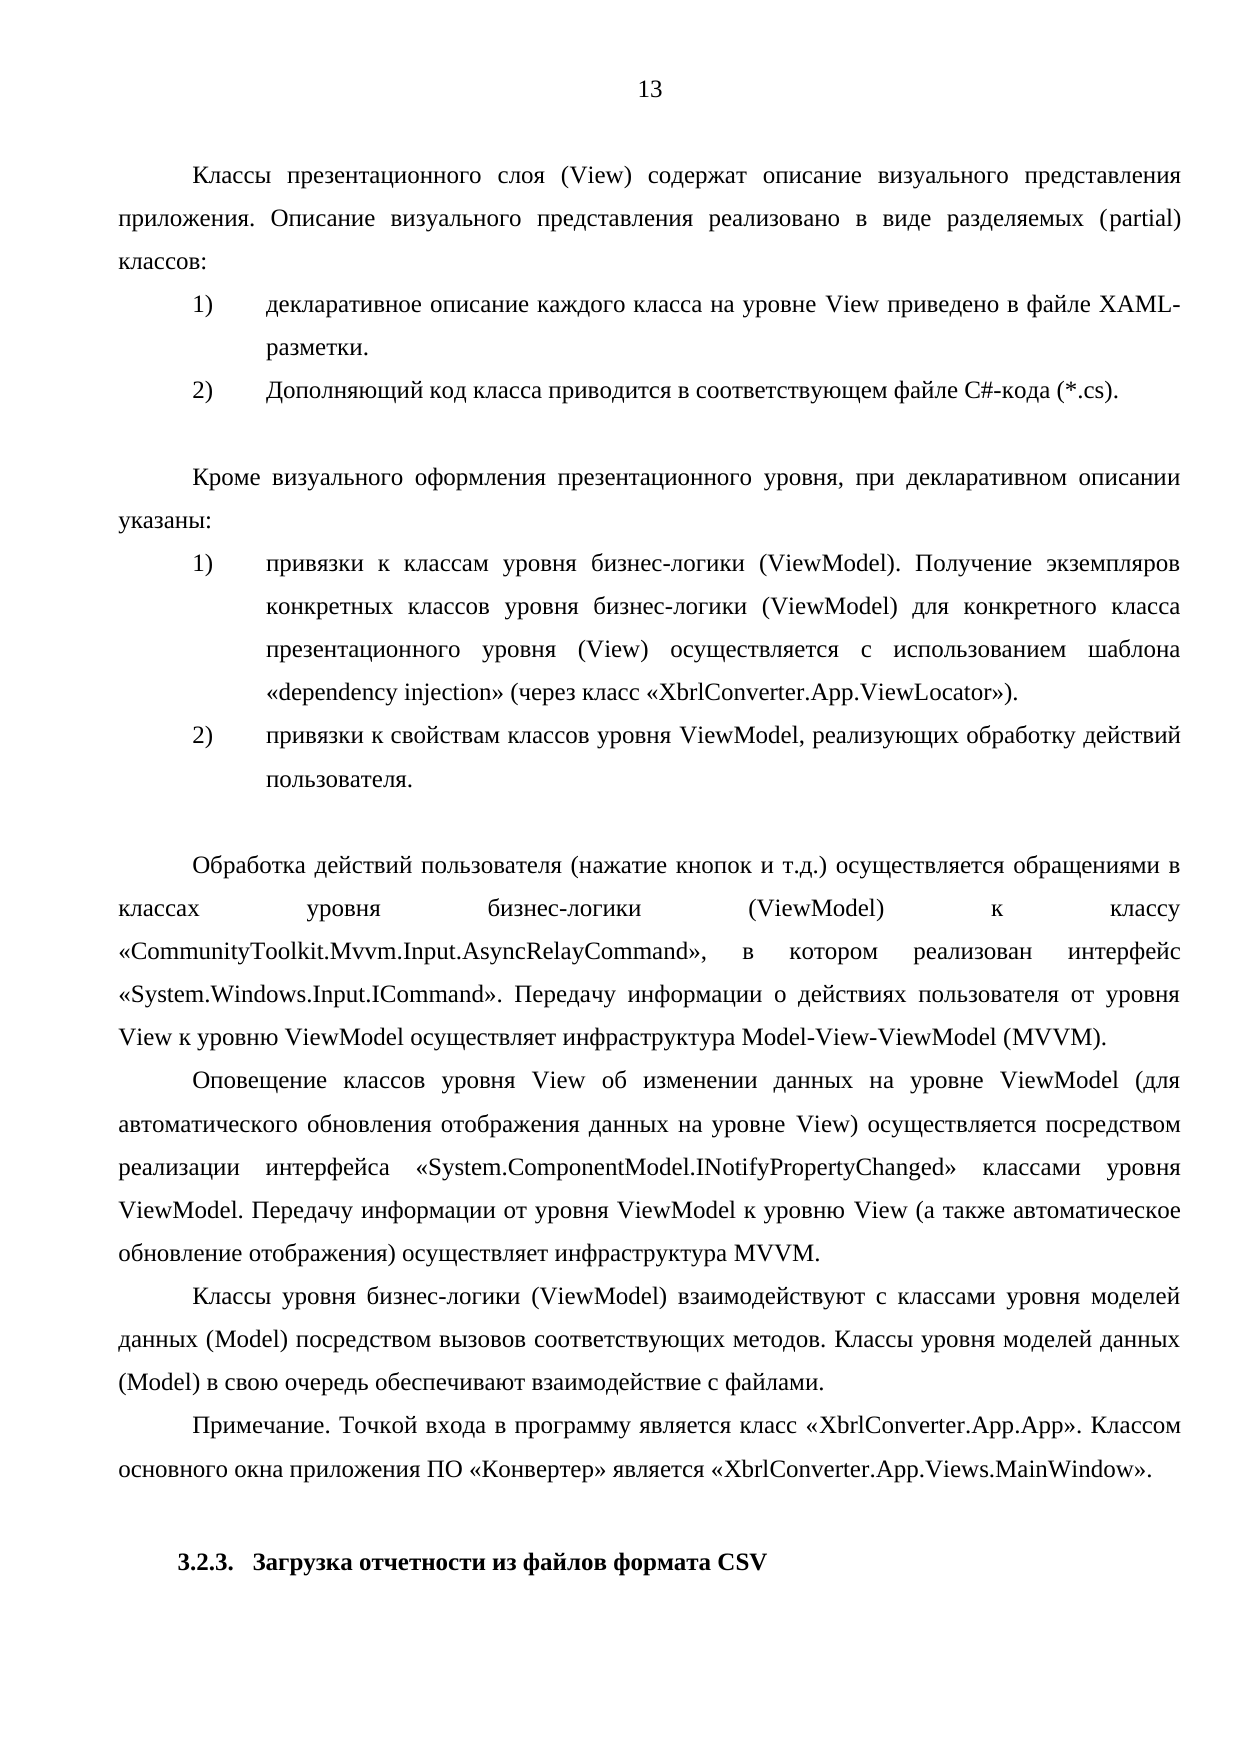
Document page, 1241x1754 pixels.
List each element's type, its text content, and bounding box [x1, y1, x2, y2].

list декларативное описание каждого класса на уровне View приведено в файле XAML-разметки. [192, 289, 1181, 361]
list привязки к классам уровня бизнес-логики (ViewModel). Получение экземпляров конкретных классов уровня бизнес-логики (ViewModel) для конкретного класса презентационного уровня (View) осуществляется с использованием шаблона «dependency injection» (через класс «XbrlConverter.App.ViewLocator»). [192, 548, 1181, 706]
list привязки к свойствам классов уровня ViewModel, реализующих обработку действий пользователя. [192, 721, 1181, 792]
text Кроме визуального оформления презентационного уровня, при декларативном описании указаны: [118, 462, 1181, 534]
text Классы презентационного слоя (View) содержат описание визуального представления приложения. Описание визуального представления реализовано в виде разделяемых (partial) классов: [118, 160, 1181, 275]
text Оповещение классов уровня View об изменении данных на уровне ViewModel (для автоматического обновления отображения данных на уровне View) осуществляется посредством реализации интерфейса «System.ComponentModel.INotifyPropertyChanged» классами уровня ViewModel. Передачу информации от уровня ViewModel к уровню View (а также автоматическое обновление отображения) осуществляет инфраструктура MVVM. [118, 1066, 1181, 1267]
text Классы уровня бизнес-логики (ViewModel) взаимодействуют с классами уровня моделей данных (Model) посредством вызовов соответствующих методов. Классы уровня моделей данных (Model) в свою очередь обеспечивают взаимодействие с файлами. [118, 1281, 1181, 1396]
text Загрузка отчетности из файлов формата CSV [177, 1547, 1181, 1576]
list Дополняющий код класса приводится в соответствующем файле C#-кода (*.cs). [192, 376, 1181, 404]
text Примечание. Точкой входа в программу является класс «XbrlConverter.App.App». Классом основного окна приложения ПО «Конвертер» является «XbrlConverter.App.Views.MainWindow». [118, 1411, 1181, 1482]
text Обработка действий пользователя (нажатие кнопок и т.д.) осуществляется обращениями в классах уровня бизнес-логики (ViewModel) к классу «CommunityToolkit.Mvvm.Input.AsyncRelayCommand», в котором реализован интерфейс «System.Windows.Input.ICommand». Передачу информации о действиях пользователя от уровня View к уровню ViewModel осуществляет инфраструктура Model-View-ViewModel (MVVM). [118, 850, 1181, 1051]
